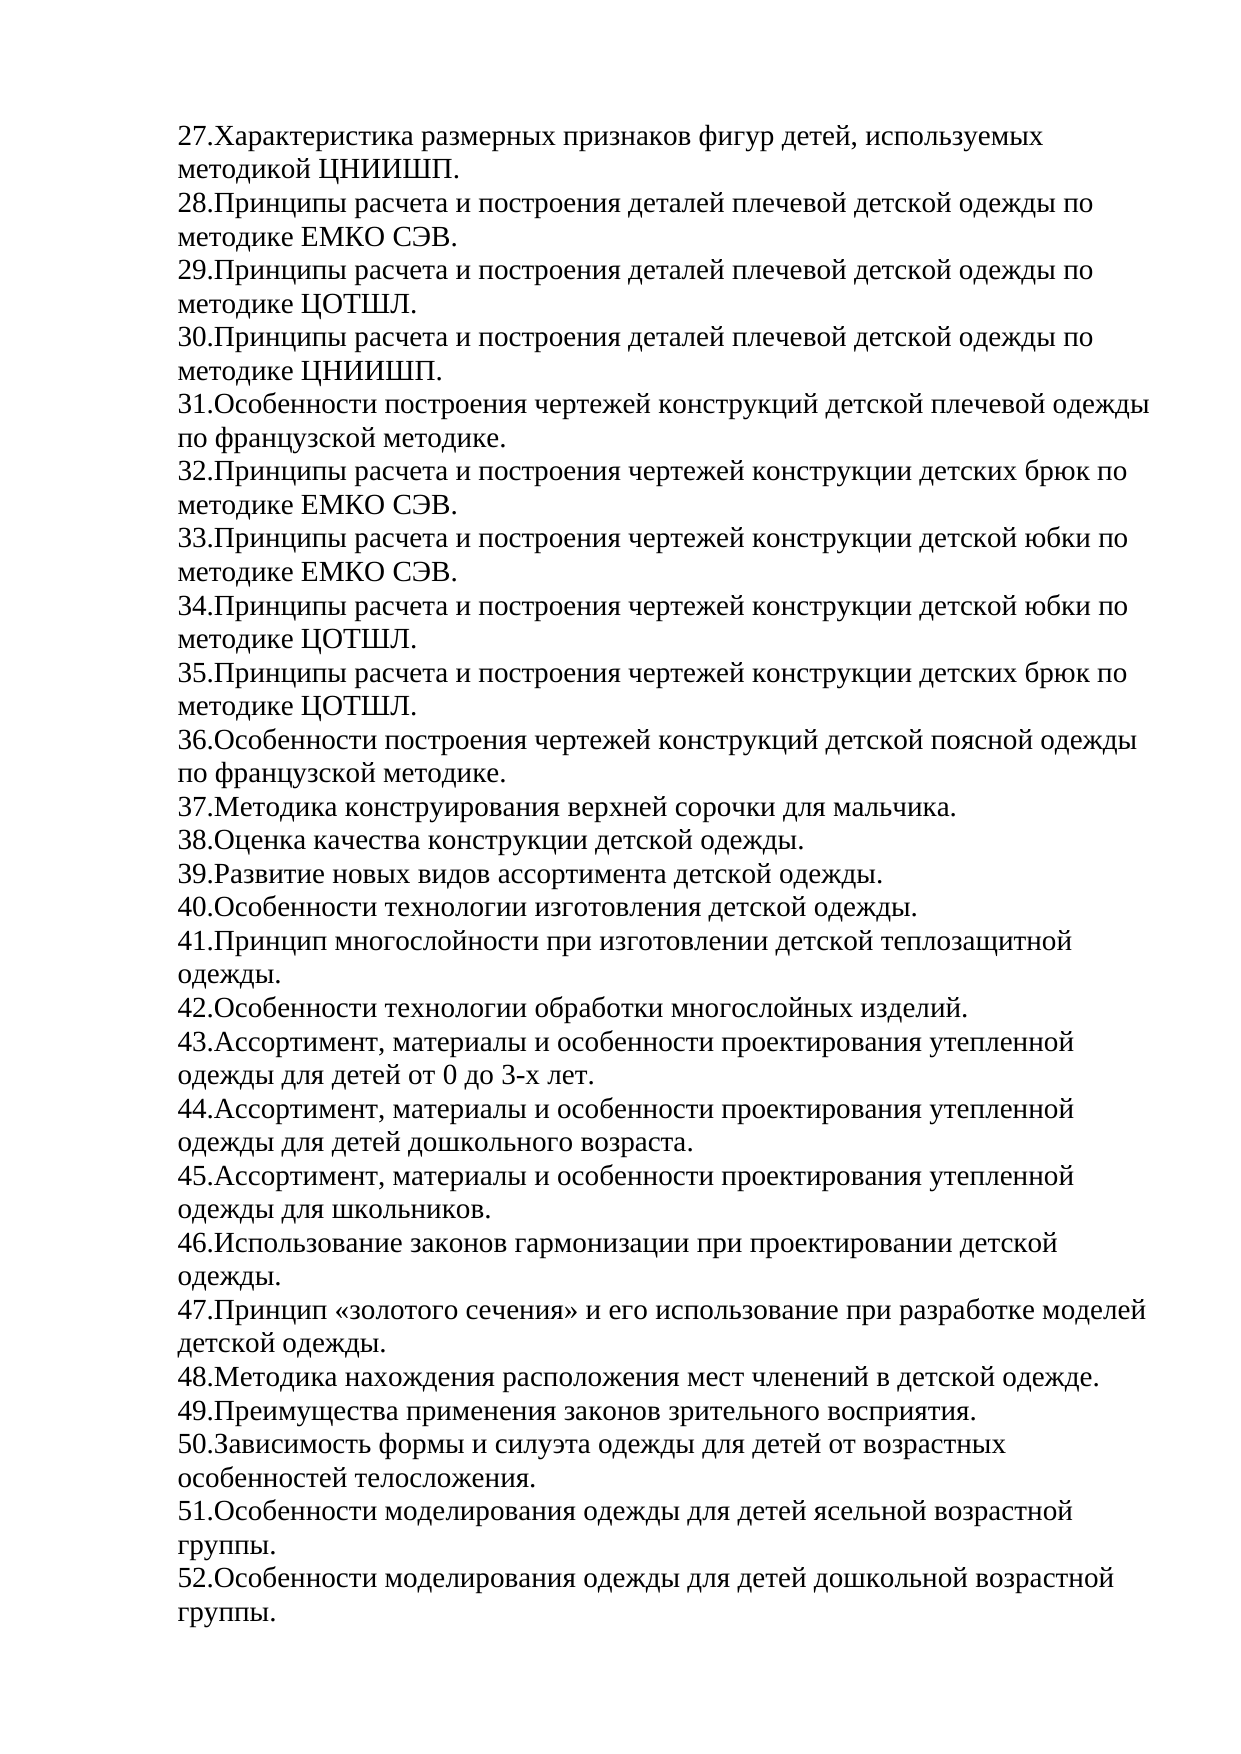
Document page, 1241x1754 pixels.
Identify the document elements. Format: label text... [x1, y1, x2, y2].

text 31.Особенности построения чертежей конструкций детской плечевой одежды по французской методике. [177, 386, 1152, 453]
text 41.Принцип многослойности при изготовлении детской теплозащитной одежды. [177, 923, 1152, 990]
text 52.Особенности моделирования одежды для детей дошкольной возрастной группы. [177, 1560, 1152, 1627]
text 40.Особенности технологии изготовления детской одежды. [177, 889, 1152, 923]
text 50.Зависимость формы и силуэта одежды для детей от возрастных особенностей телосложения. [177, 1426, 1152, 1493]
text 33.Принципы расчета и построения чертежей конструкции детской юбки по методике ЕМКО СЭВ. [177, 521, 1152, 588]
text 46.Использование законов гармонизации при проектировании детской одежды. [177, 1225, 1152, 1292]
text 38.Оценка качества конструкции детской одежды. [177, 822, 1152, 856]
text 39.Развитие новых видов ассортимента детской одежды. [177, 856, 1152, 889]
text 49.Преимущества применения законов зрительного восприятия. [177, 1393, 1152, 1426]
text 28.Принципы расчета и построения деталей плечевой детской одежды по методике ЕМКО СЭВ. [177, 185, 1152, 252]
text 44.Ассортимент, материалы и особенности проектирования утепленной одежды для детей дошкольного возраста. [177, 1091, 1152, 1158]
text 36.Особенности построения чертежей конструкций детской поясной одежды по французской методике. [177, 722, 1152, 789]
text 29.Принципы расчета и построения деталей плечевой детской одежды по методике ЦОТШЛ. [177, 252, 1152, 319]
text 34.Принципы расчета и построения чертежей конструкции детской юбки по методике ЦОТШЛ. [177, 588, 1152, 655]
text 43.Ассортимент, материалы и особенности проектирования утепленной одежды для детей от 0 до 3-х лет. [177, 1024, 1152, 1091]
text 35.Принципы расчета и построения чертежей конструкции детских брюк по методике ЦОТШЛ. [177, 655, 1152, 722]
text 51.Особенности моделирования одежды для детей ясельной возрастной группы. [177, 1493, 1152, 1560]
text 32.Принципы расчета и построения чертежей конструкции детских брюк по методике ЕМКО СЭВ. [177, 453, 1152, 521]
text 37.Методика конструирования верхней сорочки для мальчика. [177, 789, 1152, 822]
text 45.Ассортимент, материалы и особенности проектирования утепленной одежды для школьников. [177, 1158, 1152, 1225]
text 27.Характеристика размерных признаков фигур детей, используемых методикой ЦНИИШП. [177, 118, 1152, 185]
text 42.Особенности технологии обработки многослойных изделий. [177, 990, 1152, 1024]
text 30.Принципы расчета и построения деталей плечевой детской одежды по методике ЦНИИШП. [177, 319, 1152, 386]
text 48.Методика нахождения расположения мест членений в детской одежде. [177, 1359, 1152, 1393]
text 47.Принцип «золотого сечения» и его использование при разработке моделей детской одежды. [177, 1292, 1152, 1359]
